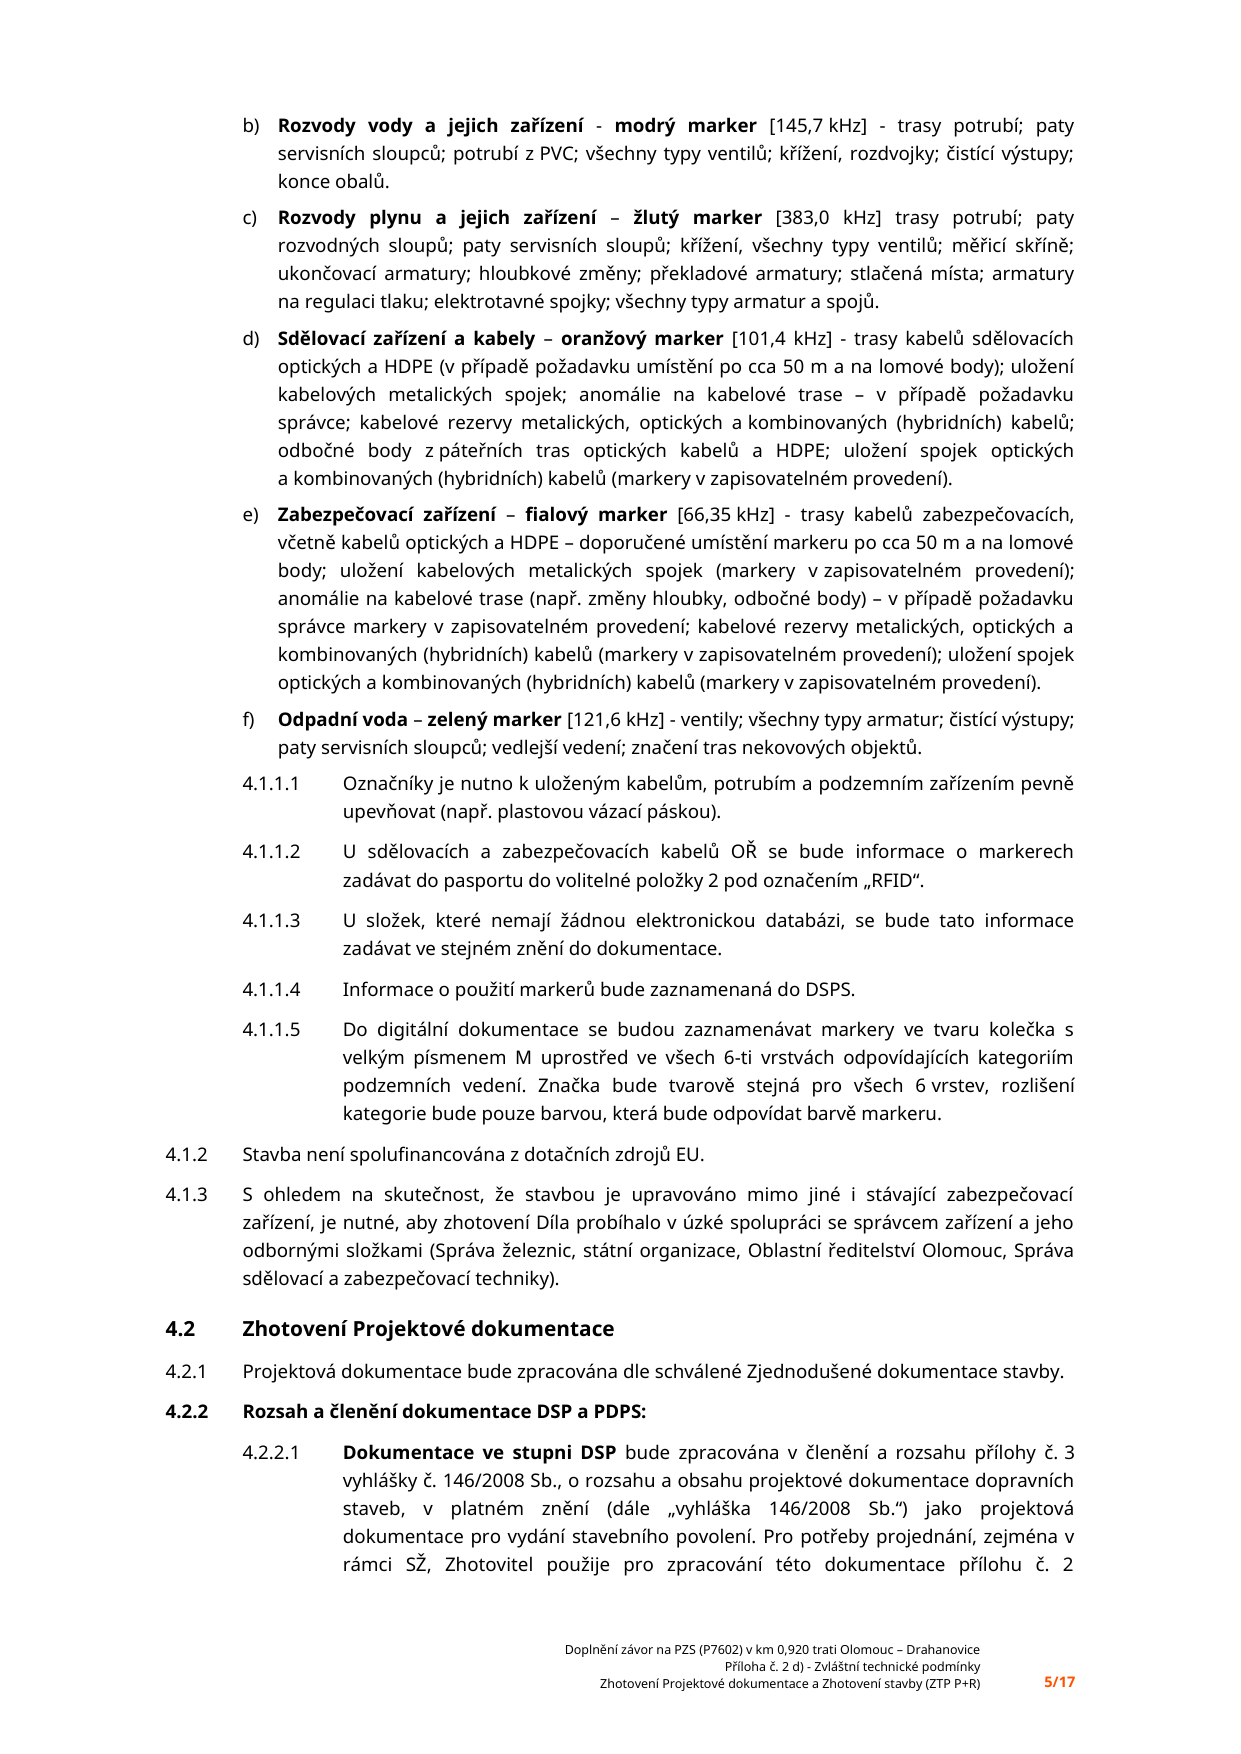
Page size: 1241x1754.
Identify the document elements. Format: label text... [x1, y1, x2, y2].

text Sdělovací zařízení a kabely – oranžový marker [101,4 kHz] - trasy kabelů sdělovacích optických a HDPE (v případě požadavku umístění po cca 50 m a na lomové body); uložení kabelových metalických spojek; anomálie na kabelové trase – v případě požadavku správce; kabelové rezervy metalických, optických a kombinovaných (hybridních) kabelů; odbočné body z páteřních tras optických kabelů a HDPE; uložení spojek optických a kombinovaných (hybridních) kabelů (markery v zapisovatelném provedení). [242, 325, 1075, 491]
text Projektová dokumentace bude zpracována dle schválené Zjednodušené dokumentace stavby. [165, 1358, 1075, 1384]
text Odpadní voda – zelený marker [121,6 kHz] - ventily; všechny typy armatur; čistící výstupy; paty servisních sloupců; vedlejší vedení; značení tras nekovových objektů. [242, 706, 1075, 759]
text Zhotovení Projektové dokumentace [165, 1314, 1075, 1343]
text U složek, které nemají žádnou elektronickou databázi, se bude tato informace zadávat ve stejném znění do dokumentace. [242, 907, 1075, 961]
text Označníky je nutno k uloženým kabelům, potrubím a podzemním zařízením pevně upevňovat (např. plastovou vázací páskou). [242, 770, 1075, 824]
text Informace o použití markerů bude zaznamenaná do DSPS. [242, 976, 1075, 1001]
text Do digitální dokumentace se budou zaznamenávat markery ve tvaru kolečka s velkým písmenem M uprostřed ve všech 6-ti vrstvách odpovídajících kategoriím podzemních vedení. Značka bude tvarově stejná pro všech 6 vrstev, rozlišení kategorie bude pouze barvou, která bude odpovídat barvě markeru. [242, 1016, 1075, 1126]
text U sdělovacích a zabezpečovacích kabelů OŘ se bude informace o markerech zadávat do pasportu do volitelné položky 2 pod označením „RFID“. [242, 839, 1075, 892]
text S ohledem na skutečnost, že stavbou je upravováno mimo jiné i stávající zabezpečovací zařízení, je nutné, aby zhotovení Díla probíhalo v úzké spolupráci se správcem zařízení a jeho odbornými složkami (Správa železnic, státní organizace, Oblastní ředitelství Olomouc, Správa sdělovací a zabezpečovací techniky). [165, 1182, 1075, 1291]
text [242, 1439, 1075, 1577]
text Stavba není spolufinancována z dotačních zdrojů EU. [165, 1141, 1075, 1167]
text Rozsah a členění dokumentace DSP a PDPS: [165, 1399, 1075, 1424]
text Zabezpečovací zařízení – fialový marker [66,35 kHz] - trasy kabelů zabezpečovacích, včetně kabelů optických a HDPE – doporučené umístění markeru po cca 50 m a na lomové body; uložení kabelových metalických spojek (markery v zapisovatelném provedení); anomálie na kabelové trase (např. změny hloubky, odbočné body) – v případě požadavku správce markery v zapisovatelném provedení; kabelové rezervy metalických, optických a kombinovaných (hybridních) kabelů (markery v zapisovatelném provedení); uložení spojek optických a kombinovaných (hybridních) kabelů (markery v zapisovatelném provedení). [242, 501, 1075, 695]
text Rozvody plynu a jejich zařízení – žlutý marker [383,0 kHz] trasy potrubí; paty rozvodných sloupů; paty servisních sloupů; křížení, všechny typy ventilů; měřicí skříně; ukončovací armatury; hloubkové změny; překladové armatury; stlačená místa; armatury na regulaci tlaku; elektrotavné spojky; všechny typy armatur a spojů. [242, 204, 1075, 314]
text Rozvody vody a jejich zařízení - modrý marker [145,7 kHz] - trasy potrubí; paty servisních sloupců; potrubí z PVC; všechny typy ventilů; křížení, rozdvojky; čistící výstupy; konce obalů. [242, 112, 1075, 194]
